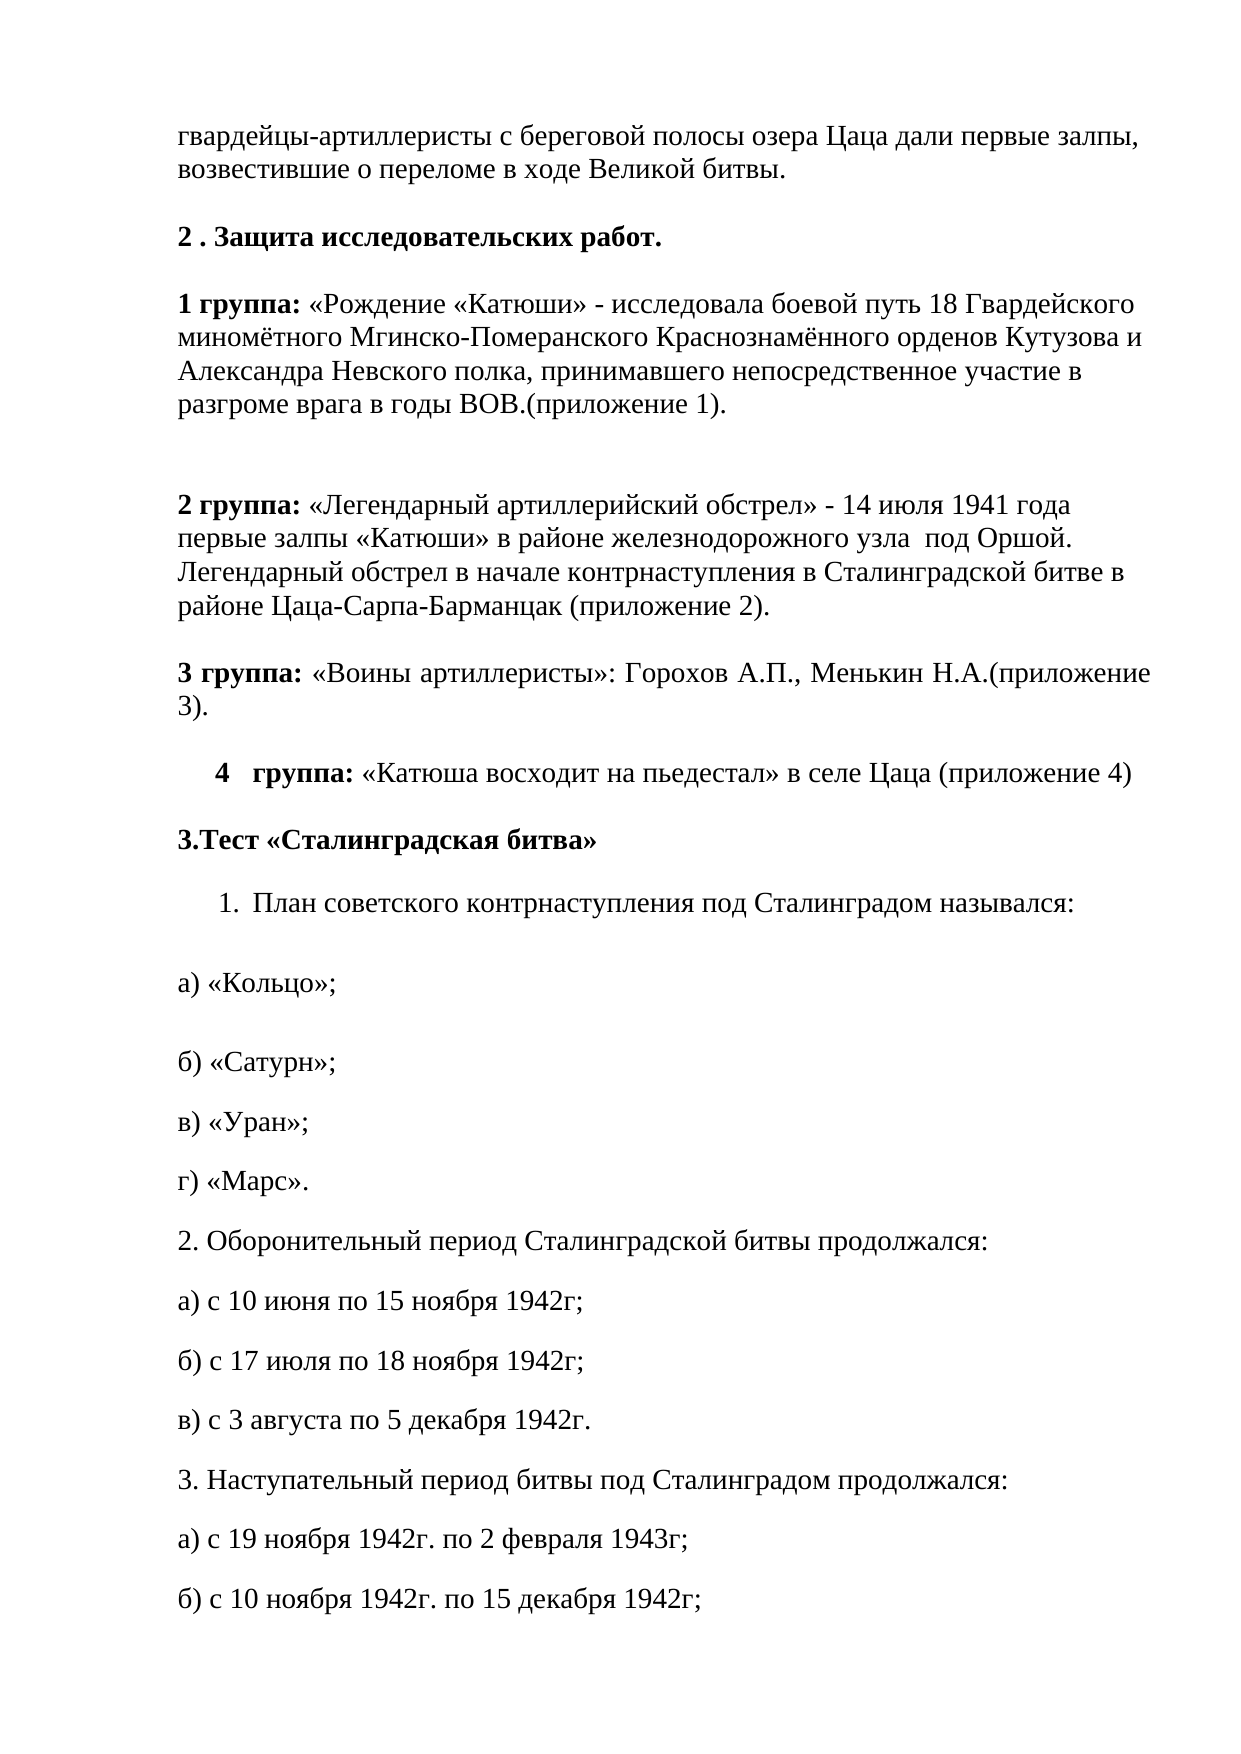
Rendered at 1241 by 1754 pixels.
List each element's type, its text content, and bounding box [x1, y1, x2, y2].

text а) с 10 июня по 15 ноября 1942г; [177, 1283, 1152, 1316]
text б) «Сатурн»; [177, 1044, 1152, 1078]
text в) «Уран»; [177, 1104, 1152, 1137]
text 3. Наступательный период битвы под Сталинградом продолжался: [177, 1462, 1152, 1496]
text а) «Кольцо»; [177, 965, 1152, 998]
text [177, 118, 1152, 185]
text 2 группа: «Легендарный артиллерийский обстрел» - 14 июля 1941 года первые залпы «Катюши» в районе железнодорожного узла под Оршой. Легендарный обстрел в начале контрнаступления в Сталинградской битве в районе Цаца-Сарпа-Барманцак (приложение 2). [177, 487, 1152, 621]
text г) «Марс». [177, 1163, 1152, 1197]
text а) с 19 ноября 1942г. по 2 февраля 1943г; [177, 1522, 1152, 1555]
text б) с 10 ноября 1942г. по 15 декабря 1942г; [177, 1581, 1152, 1615]
text в) с 3 августа по 5 декабря 1942г. [177, 1402, 1152, 1436]
text 1 группа: «Рождение «Катюши» - исследовала боевой путь 18 Гвардейского миномётного Мгинско-Померанского Краснознамённого орденов Кутузова и Александра Невского полка, принимавшего непосредственное участие в разгроме врага в годы ВОВ.(приложение 1). [177, 286, 1152, 420]
text 2 . Защита исследовательских работ. [177, 219, 1152, 252]
text 3.Тест «Сталинградская битва» [177, 822, 1152, 856]
text б) с 17 июля по 18 ноября 1942г; [177, 1343, 1152, 1376]
list группа: «Катюша восходит на пьедестал» в селе Цаца (приложение 4) [215, 755, 1152, 789]
list План советского контрнаступления под Сталинградом назывался: [218, 885, 1152, 919]
text 3 группа: «Воины артиллеристы»: Горохов А.П., Менькин Н.А.(приложение 3). [177, 655, 1152, 722]
text 2. Оборонительный период Сталинградской битвы продолжался: [177, 1223, 1152, 1257]
